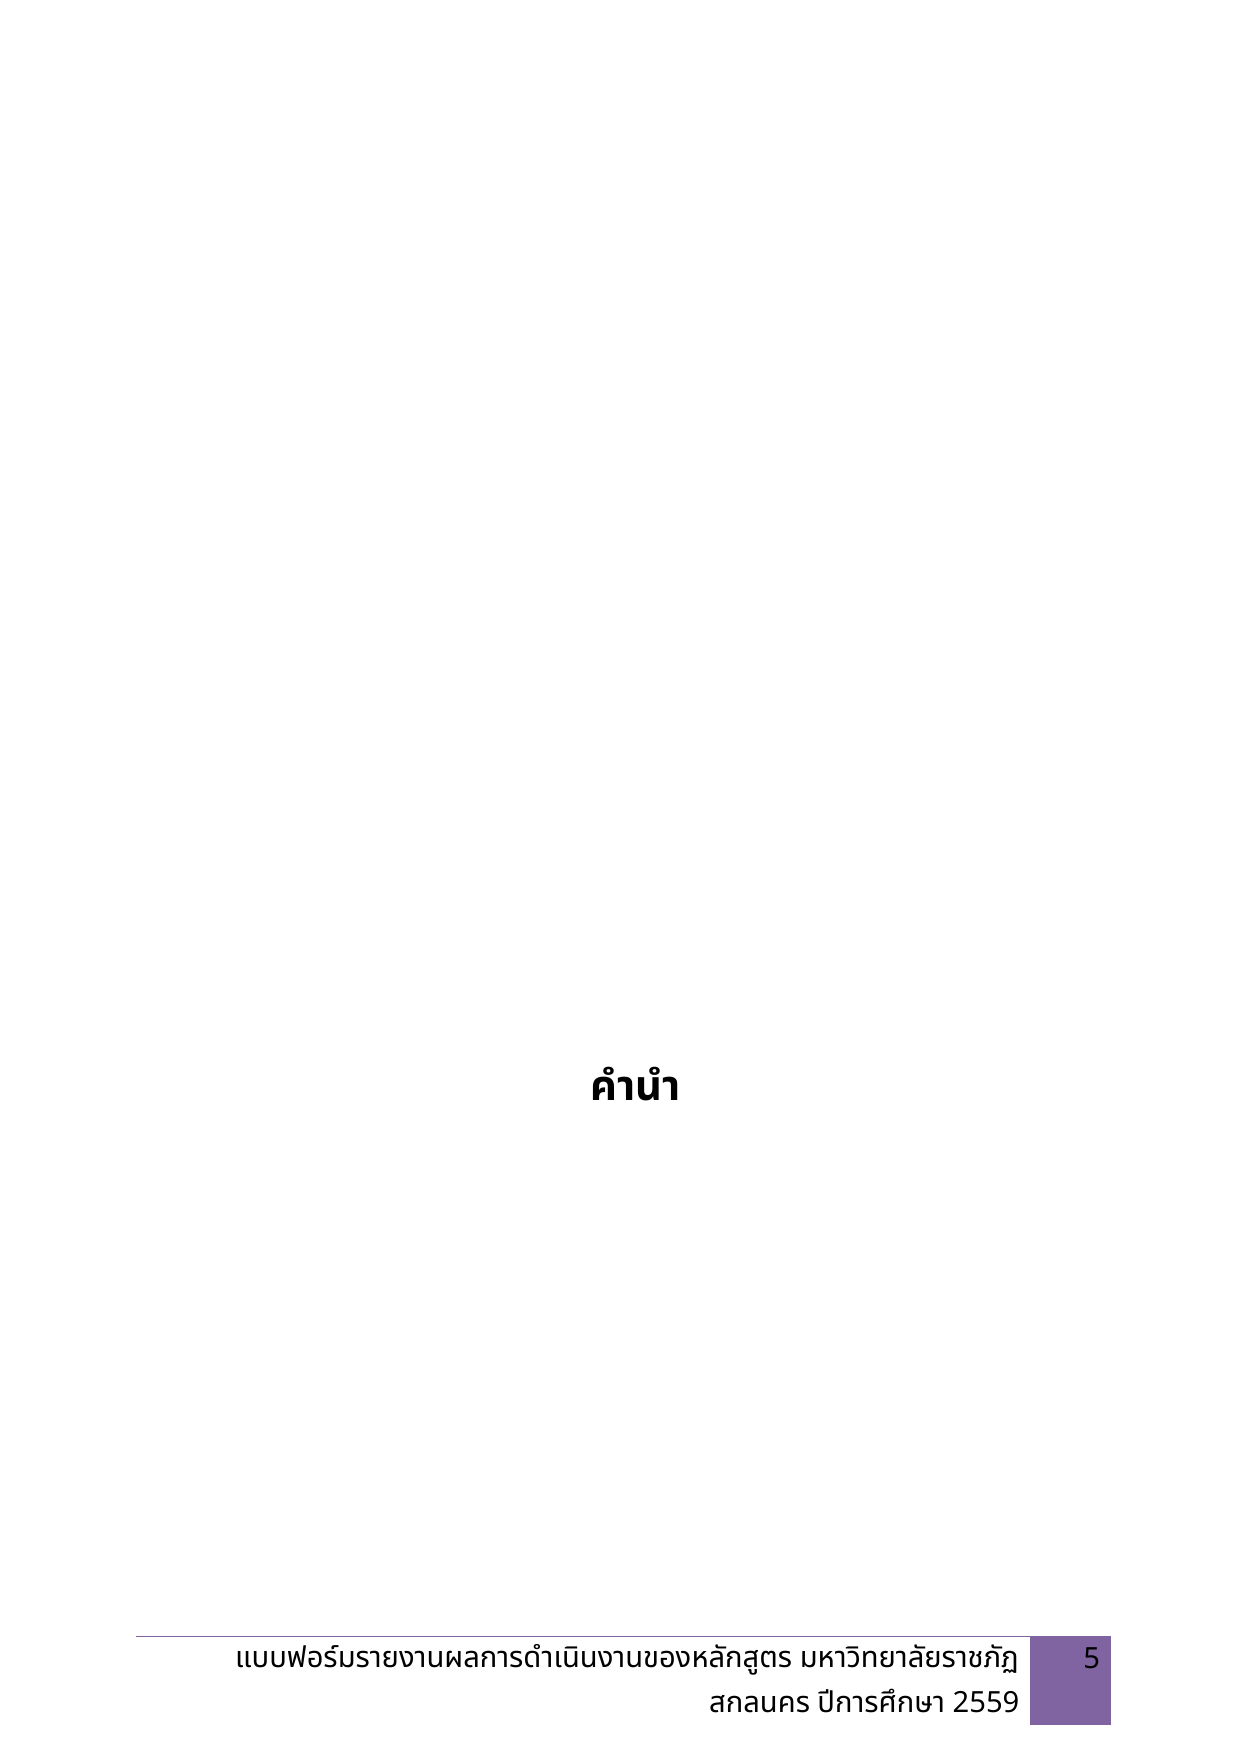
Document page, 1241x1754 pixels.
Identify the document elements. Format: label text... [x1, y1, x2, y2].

text คำนำ [148, 1056, 1122, 1119]
